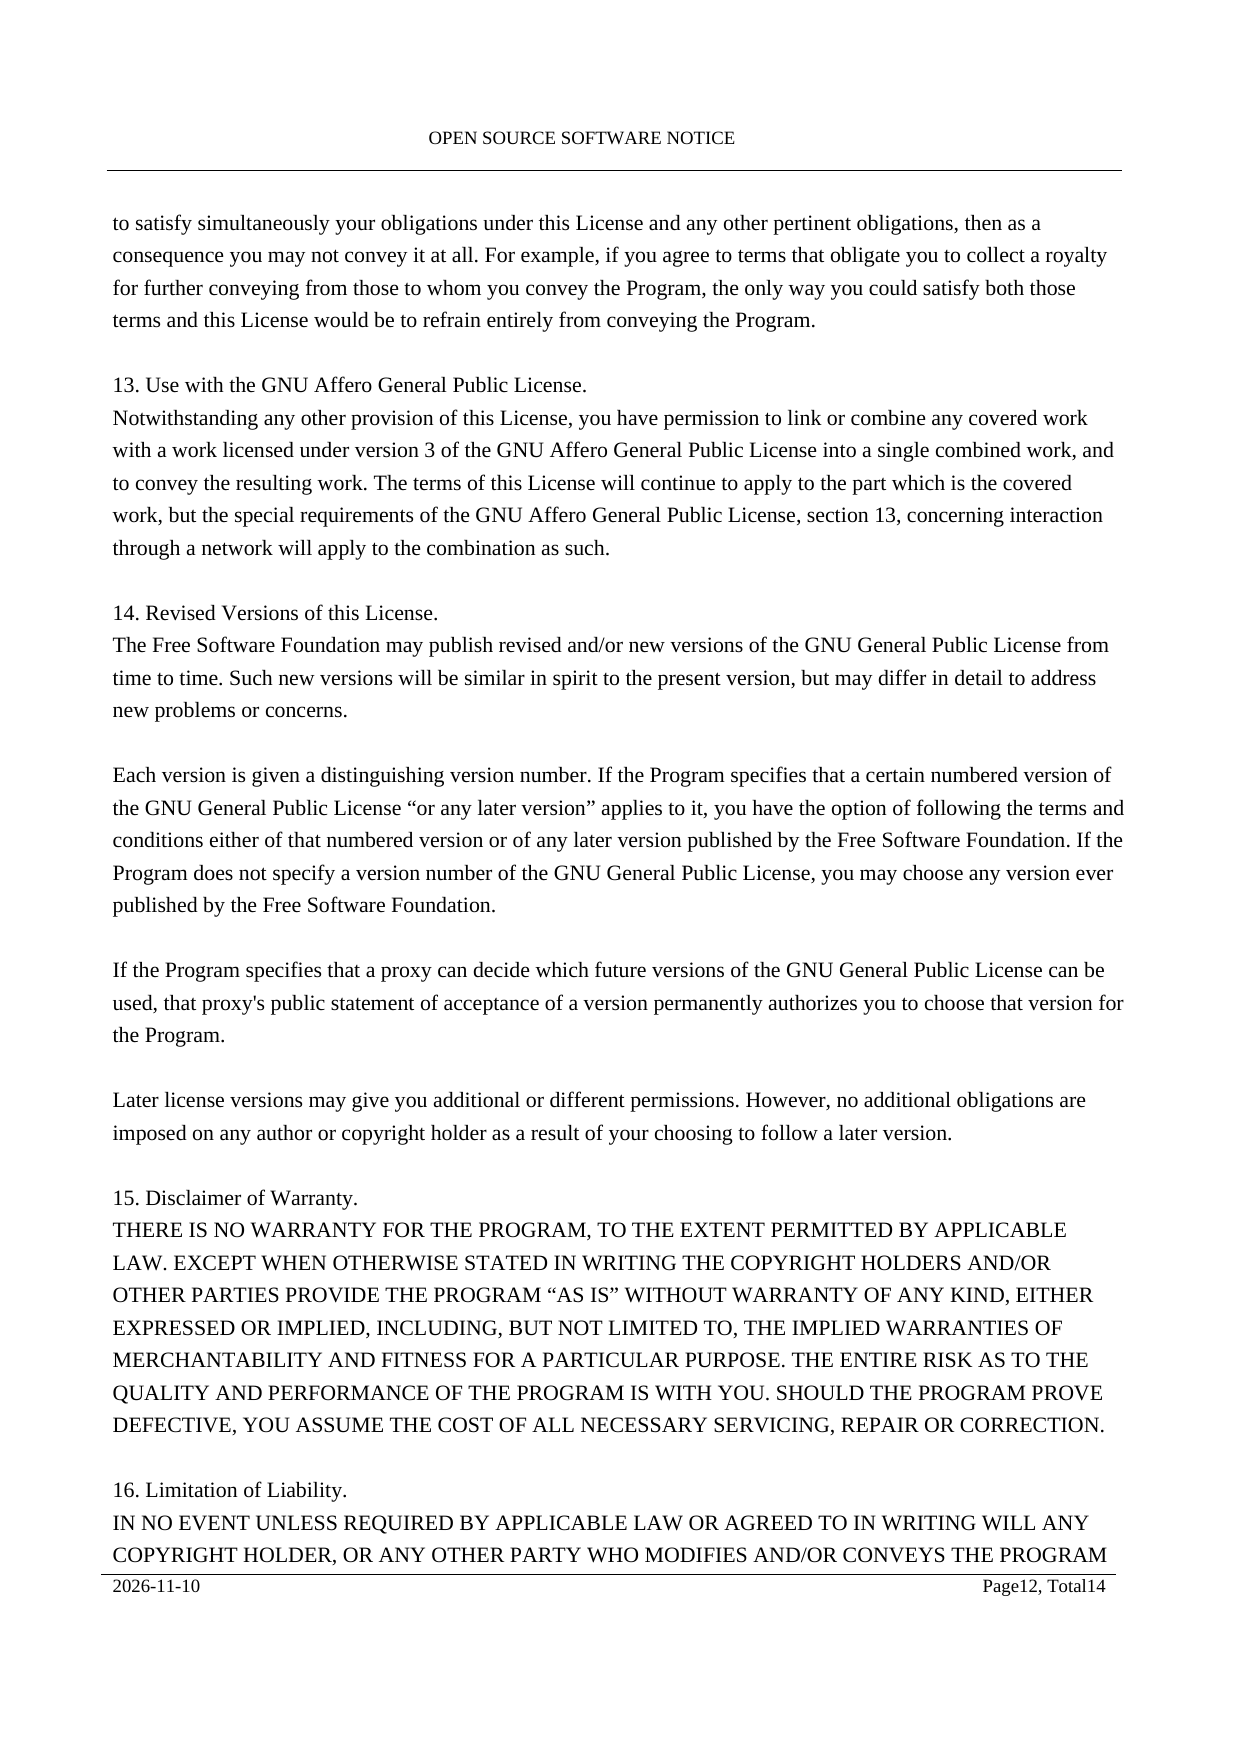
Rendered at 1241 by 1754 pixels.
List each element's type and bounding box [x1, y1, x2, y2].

text [112, 206, 1128, 1571]
